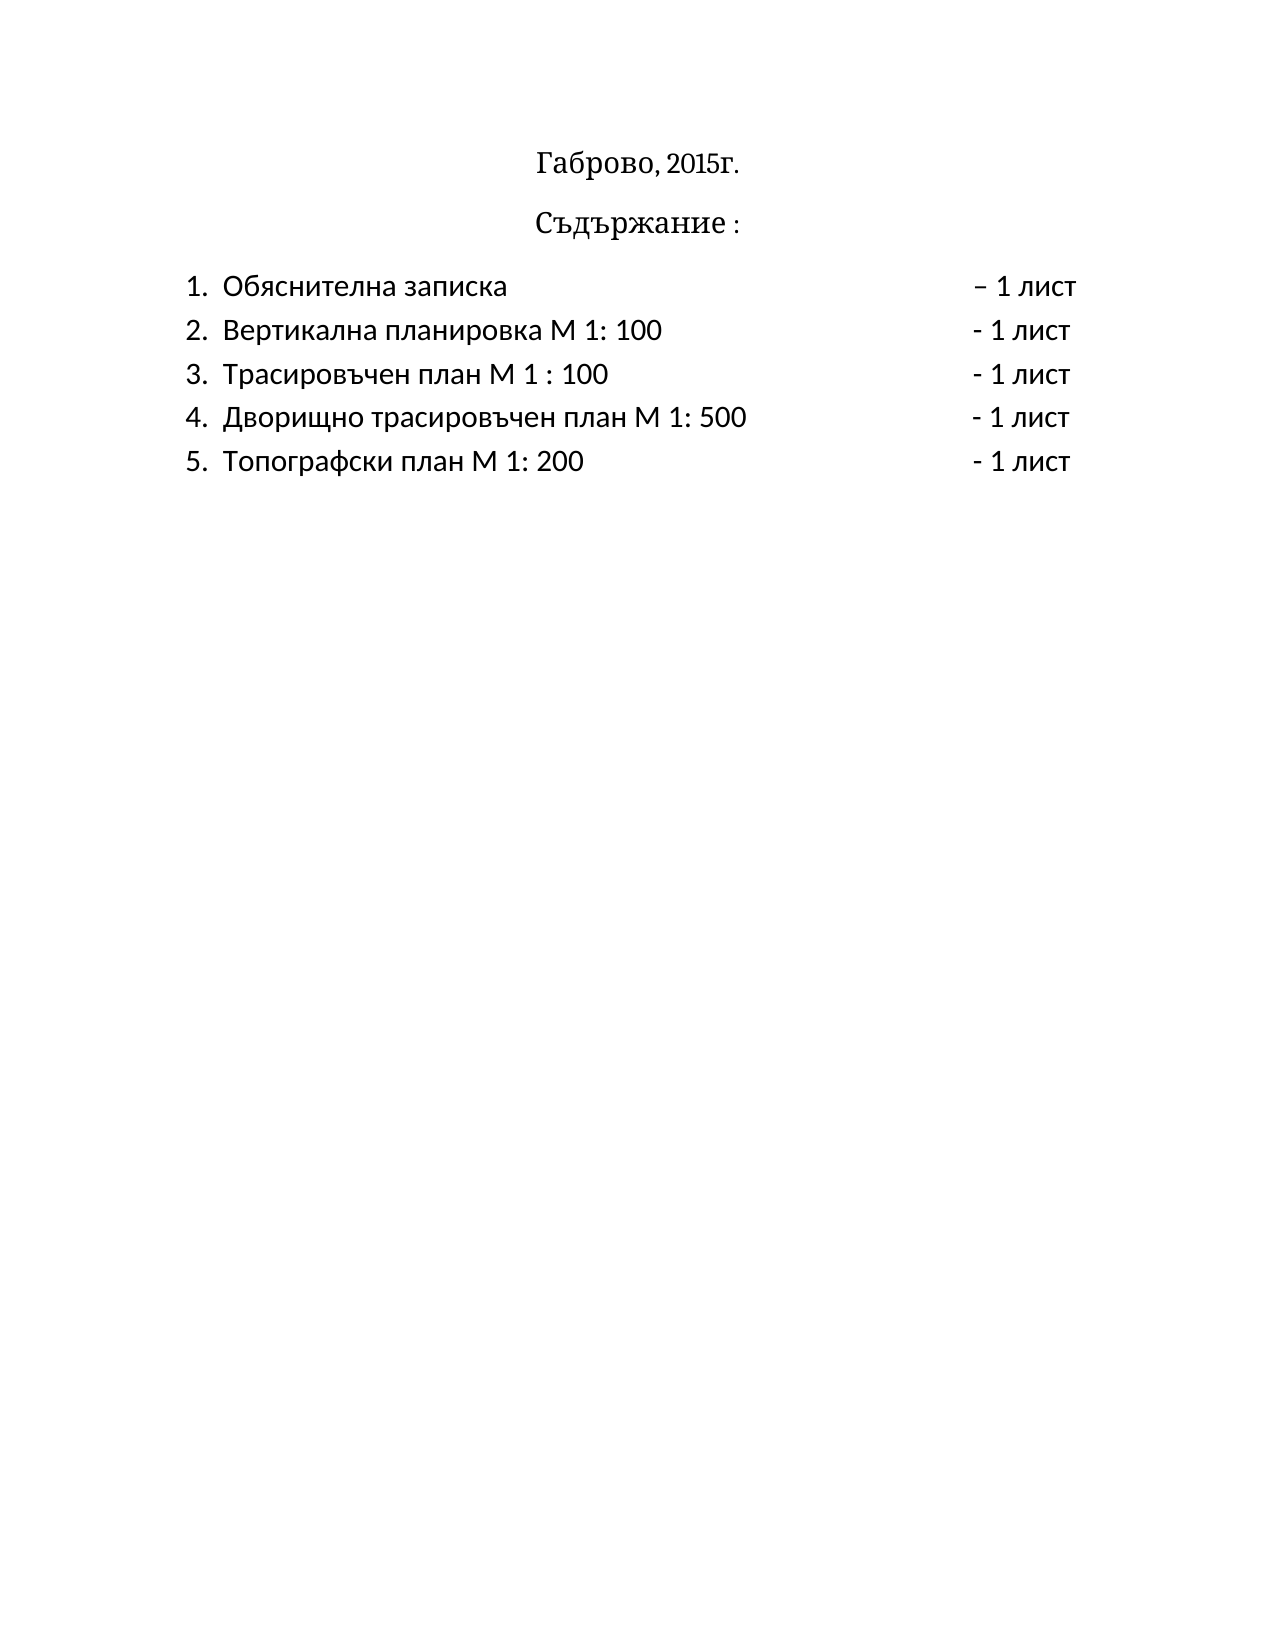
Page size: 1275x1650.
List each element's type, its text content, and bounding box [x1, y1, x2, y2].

list Дворищно трасировъчен план М 1: 500 - 1 лист [185, 398, 1127, 436]
list Топографски план М 1: 200 - 1 лист [185, 441, 1127, 479]
text Съдържание : [148, 207, 1127, 241]
list Вертикална планировка М 1: 100 - 1 лист [185, 310, 1127, 348]
list Трасировъчен план М 1 : 100 - 1 лист [185, 354, 1127, 392]
text Габрово, 2015г. [148, 148, 1127, 181]
list Обяснителна записка – 1 лист [185, 266, 1127, 304]
